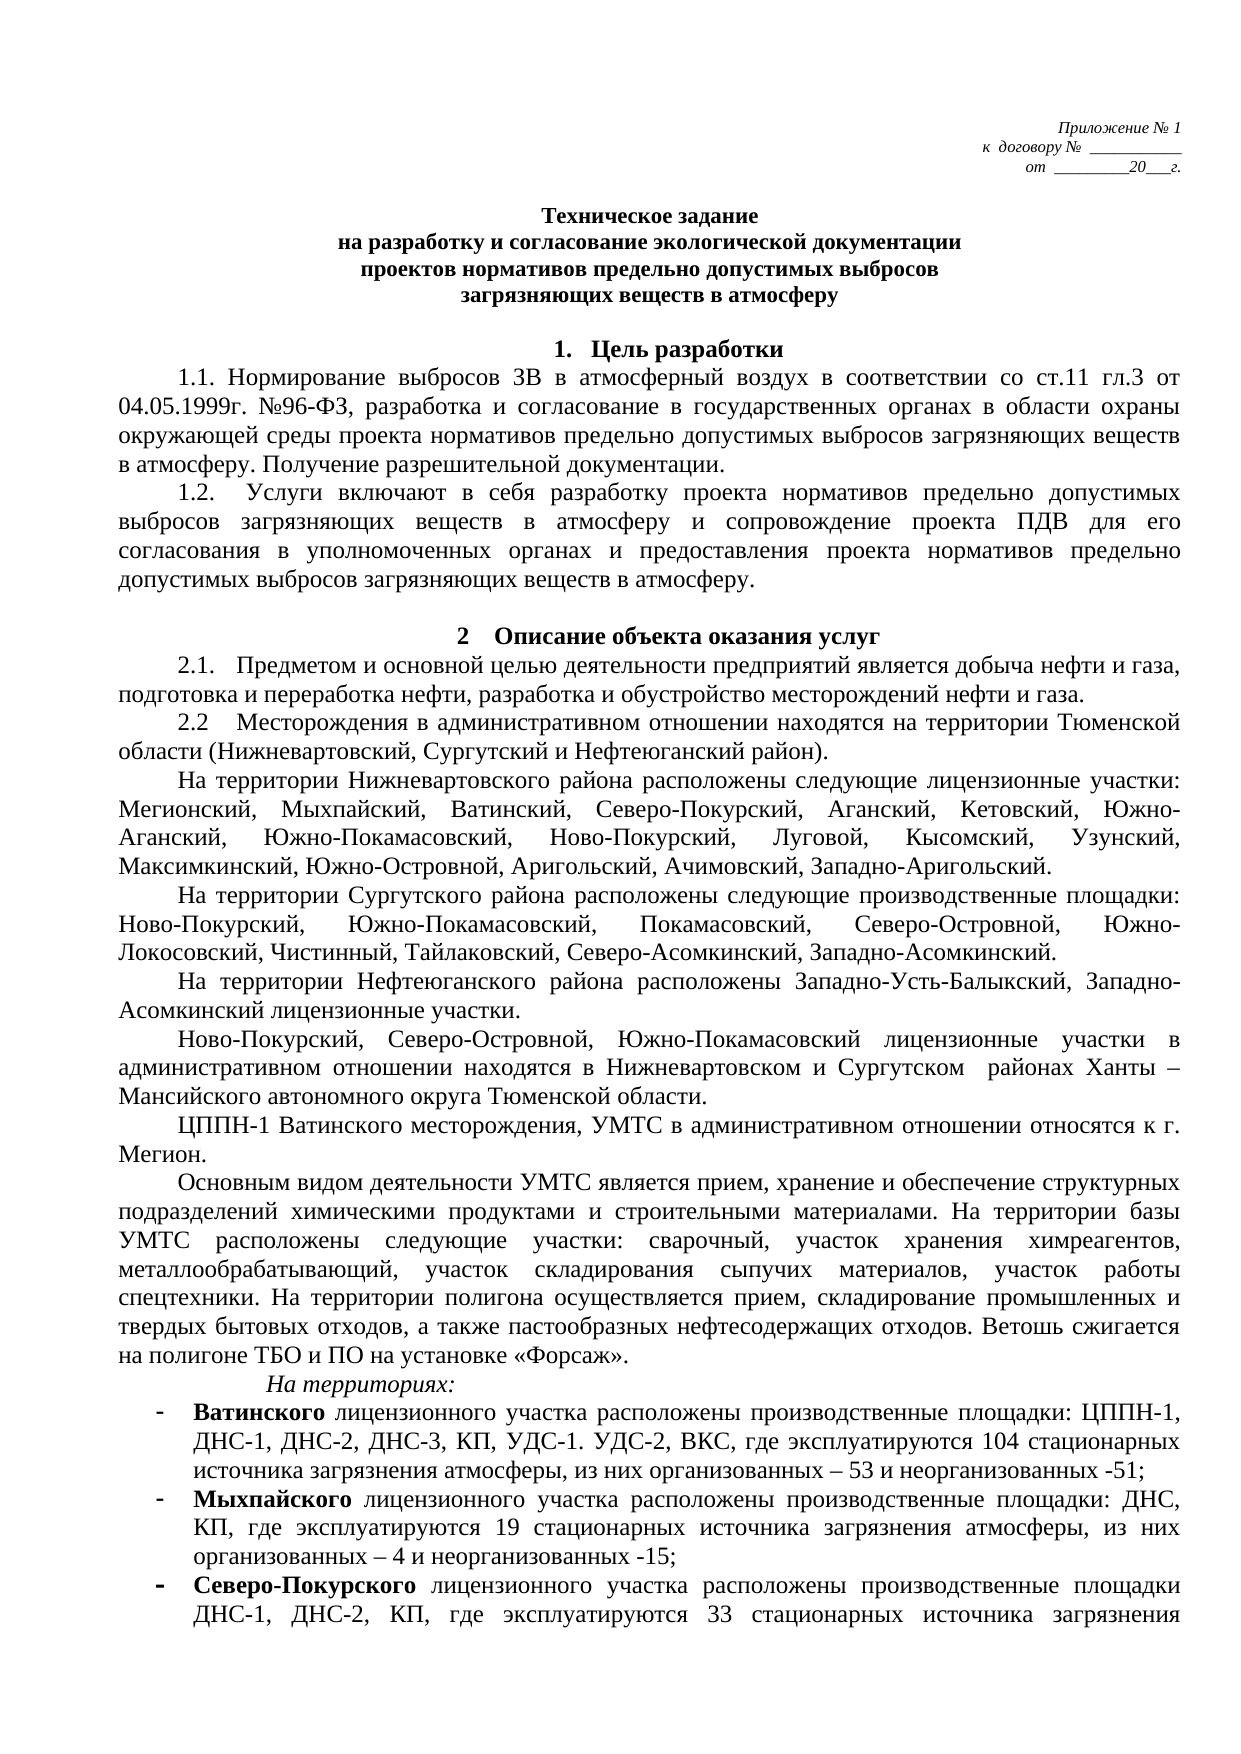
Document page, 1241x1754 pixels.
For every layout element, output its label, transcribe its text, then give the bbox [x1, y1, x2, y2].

list Описание объекта оказания услуг [155, 621, 1181, 650]
list Цель разработки [156, 334, 1181, 362]
text от _________20___г. [118, 156, 1181, 176]
list Месторождения в административном отношении находятся на территории Тюменской области (Нижневартовский, Сургутский и Нефтеюганский район). [118, 707, 1181, 765]
text На территории Нефтеюганского района расположены Западно-Усть-Балыкский, Западно-Асомкинский лицензионные участки. [118, 966, 1181, 1024]
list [156, 1570, 1181, 1627]
text Ново-Покурский, Северо-Островной, Южно-Покамасовский лицензионные участки в административном отношении находятся в Нижневартовском и Сургутском районах Ханты – Мансийского автономного округа Тюменской области. [118, 1024, 1181, 1110]
text На территориях: [118, 1369, 1181, 1397]
text ЦППН-1 Ватинского месторождения, УМТС в административном отношении относятся к г. Мегион. [118, 1110, 1181, 1167]
text к договору № ___________ [118, 137, 1181, 156]
text загрязняющих веществ в атмосферу [118, 281, 1181, 307]
text 1.1. Нормирование выбросов ЗВ в атмосферный воздух в соответствии со ст.11 гл.3 от 04.05.1999г. №96-ФЗ, разработка и согласование в государственных органах в области охраны окружающей среды проекта нормативов предельно допустимых выбросов загрязняющих веществ в атмосферу. Получение разрешительной документации. [118, 362, 1181, 477]
text На территории Нижневартовского района расположены следующие лицензионные участки: Мегионский, Мыхпайский, Ватинский, Северо-Покурский, Аганский, Кетовский, Южно-Аганский, Южно-Покамасовский, Ново-Покурский, Луговой, Кысомский, Узунский, Максимкинский, Южно-Островной, Аригольский, Ачимовский, Западно-Аригольский. [118, 765, 1181, 880]
text Основным видом деятельности УМТС является прием, хранение и обеспечение структурных подразделений химическими продуктами и строительными материалами. На территории базы УМТС расположены следующие участки: сварочный, участок хранения химреагентов, металлообрабатывающий, участок складирования сыпучих материалов, участок работы спецтехники. На территории полигона осуществляется прием, складирование промышленных и твердых бытовых отходов, а также пастообразных нефтесодержащих отходов. Ветошь сжигается на полигоне ТБО и ПО на установке «Форсаж». [118, 1167, 1181, 1369]
text проектов нормативов предельно допустимых выбросов [118, 255, 1181, 281]
list Ватинского лицензионного участка расположены производственные площадки: ЦППН-1, ДНС-1, ДНС-2, ДНС-3, КП, УДС-1. УДС-2, ВКС, где эксплуатируются 104 стационарных источника загрязнения атмосферы, из них организованных – 53 и неорганизованных -51; [156, 1397, 1181, 1484]
text Техническое задание [118, 202, 1181, 228]
list Мыхпайского лицензионного участка расположены производственные площадки: ДНС, КП, где эксплуатируются 19 стационарных источника загрязнения атмосферы, из них организованных – 4 и неорганизованных -15; [156, 1484, 1181, 1570]
text На территории Сургутского района расположены следующие производственные площадки: Ново-Покурский, Южно-Покамасовский, Покамасовский, Северо-Островной, Южно-Локосовский, Чистинный, Тайлаковский, Северо-Асомкинский, Западно-Асомкинский. [118, 880, 1181, 966]
text Приложение № 1 [118, 118, 1181, 137]
text 1.2. Услуги включают в себя разработку проекта нормативов предельно допустимых выбросов загрязняющих веществ в атмосферу и сопровождение проекта ПДВ для его согласования в уполномоченных органах и предоставления проекта нормативов предельно допустимых выбросов загрязняющих веществ в атмосферу. [118, 477, 1181, 592]
list Предметом и основной целью деятельности предприятий является добыча нефти и газа, подготовка и переработка нефти, разработка и обустройство месторождений нефти и газа. [118, 650, 1181, 707]
text на разработку и согласование экологической документации [118, 228, 1181, 255]
